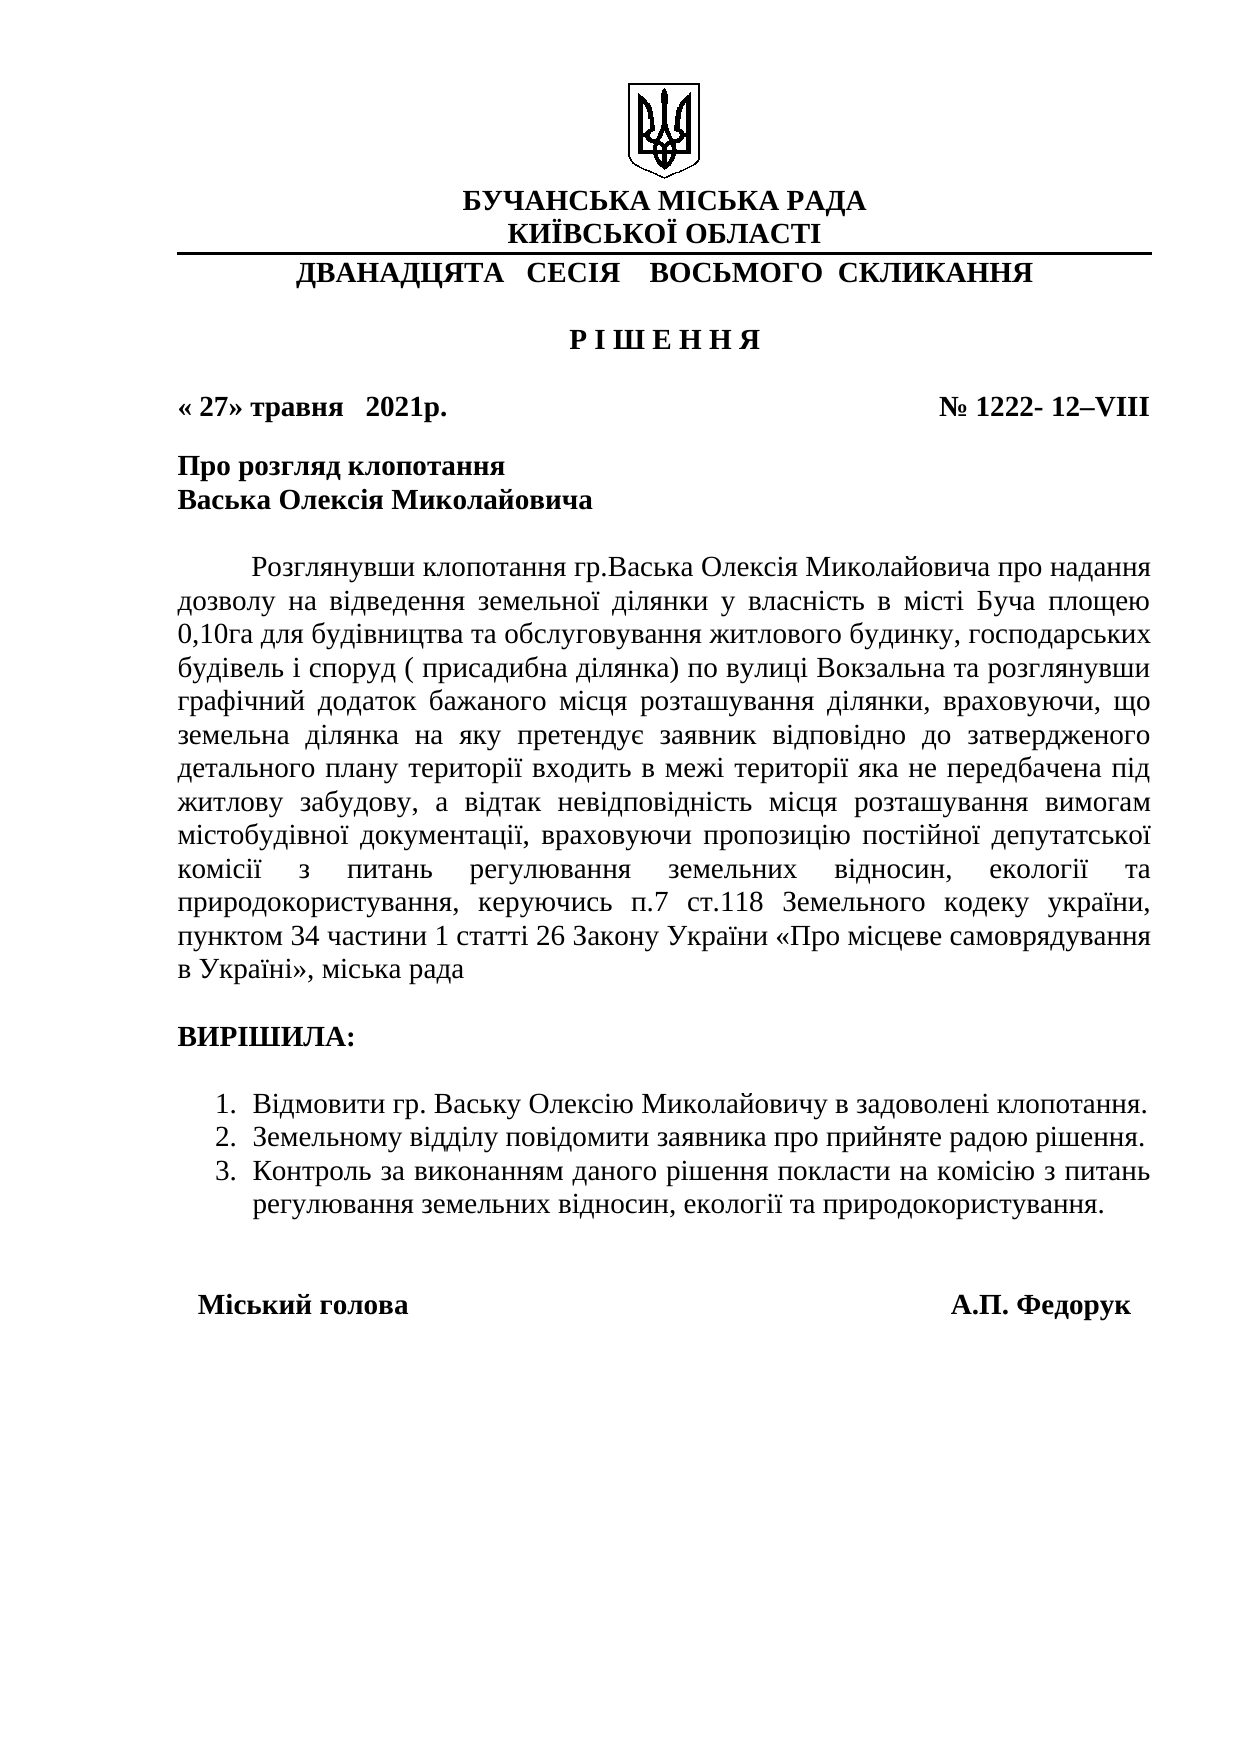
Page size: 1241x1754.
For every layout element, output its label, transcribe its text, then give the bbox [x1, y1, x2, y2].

text Р І Ш Е Н Н Я [177, 322, 1152, 356]
list Контроль за виконанням даного рішення покласти на комісію з питань регулювання земельних відносин, екології та природокористування. [215, 1153, 1152, 1220]
text БУЧАНСЬКА МІСЬКА РАДА [177, 183, 1152, 216]
text Розглянувши клопотання гр.Васька Олексія Миколайовича про надання дозволу на відведення земельної ділянки у власність в місті Буча площею 0,10га для будівництва та обслуговування житлового будинку, господарських будівель і споруд ( присадибна ділянка) по вулиці Вокзальна та розглянувши графічний додаток бажаного місця розташування ділянки, враховуючи, що земельна ділянка на яку претендує заявник відповідно до затвердженого детального плану території входить в межі території яка не передбачена під житлову забудову, а відтак невідповідність місця розташування вимогам містобудівної документації, враховуючи пропозицію постійної депутатської комісії з питань регулювання земельних відносин, екології та природокористування, керуючись п.7 ст.118 Земельного кодеку україни, пунктом 34 частини 1 статті 26 Закону України «Про місцеве самоврядування в Україні», міська рада [177, 549, 1152, 985]
text Про розгляд клопотання [177, 448, 1152, 482]
list Земельному відділу повідомити заявника про прийняте радою рішення. [215, 1119, 1152, 1153]
text КИЇВСЬКОЇ ОБЛАСТІ [177, 216, 1152, 252]
text Міський голова А.П. Федорук [177, 1287, 1152, 1321]
text ВИРІШИЛА: [177, 1019, 1152, 1052]
text Васька Олексія Миколайовича [177, 482, 1152, 516]
list Відмовити гр. Ваську Олексію Миколайовичу в задоволені клопотання. [215, 1086, 1152, 1119]
text « 27» травня 2021р. № 1222- 12–VІІІ [177, 389, 1152, 423]
text ДВАНАДЦЯТА СЕСІЯ ВОСЬМОГО СКЛИКАННЯ [177, 255, 1152, 288]
